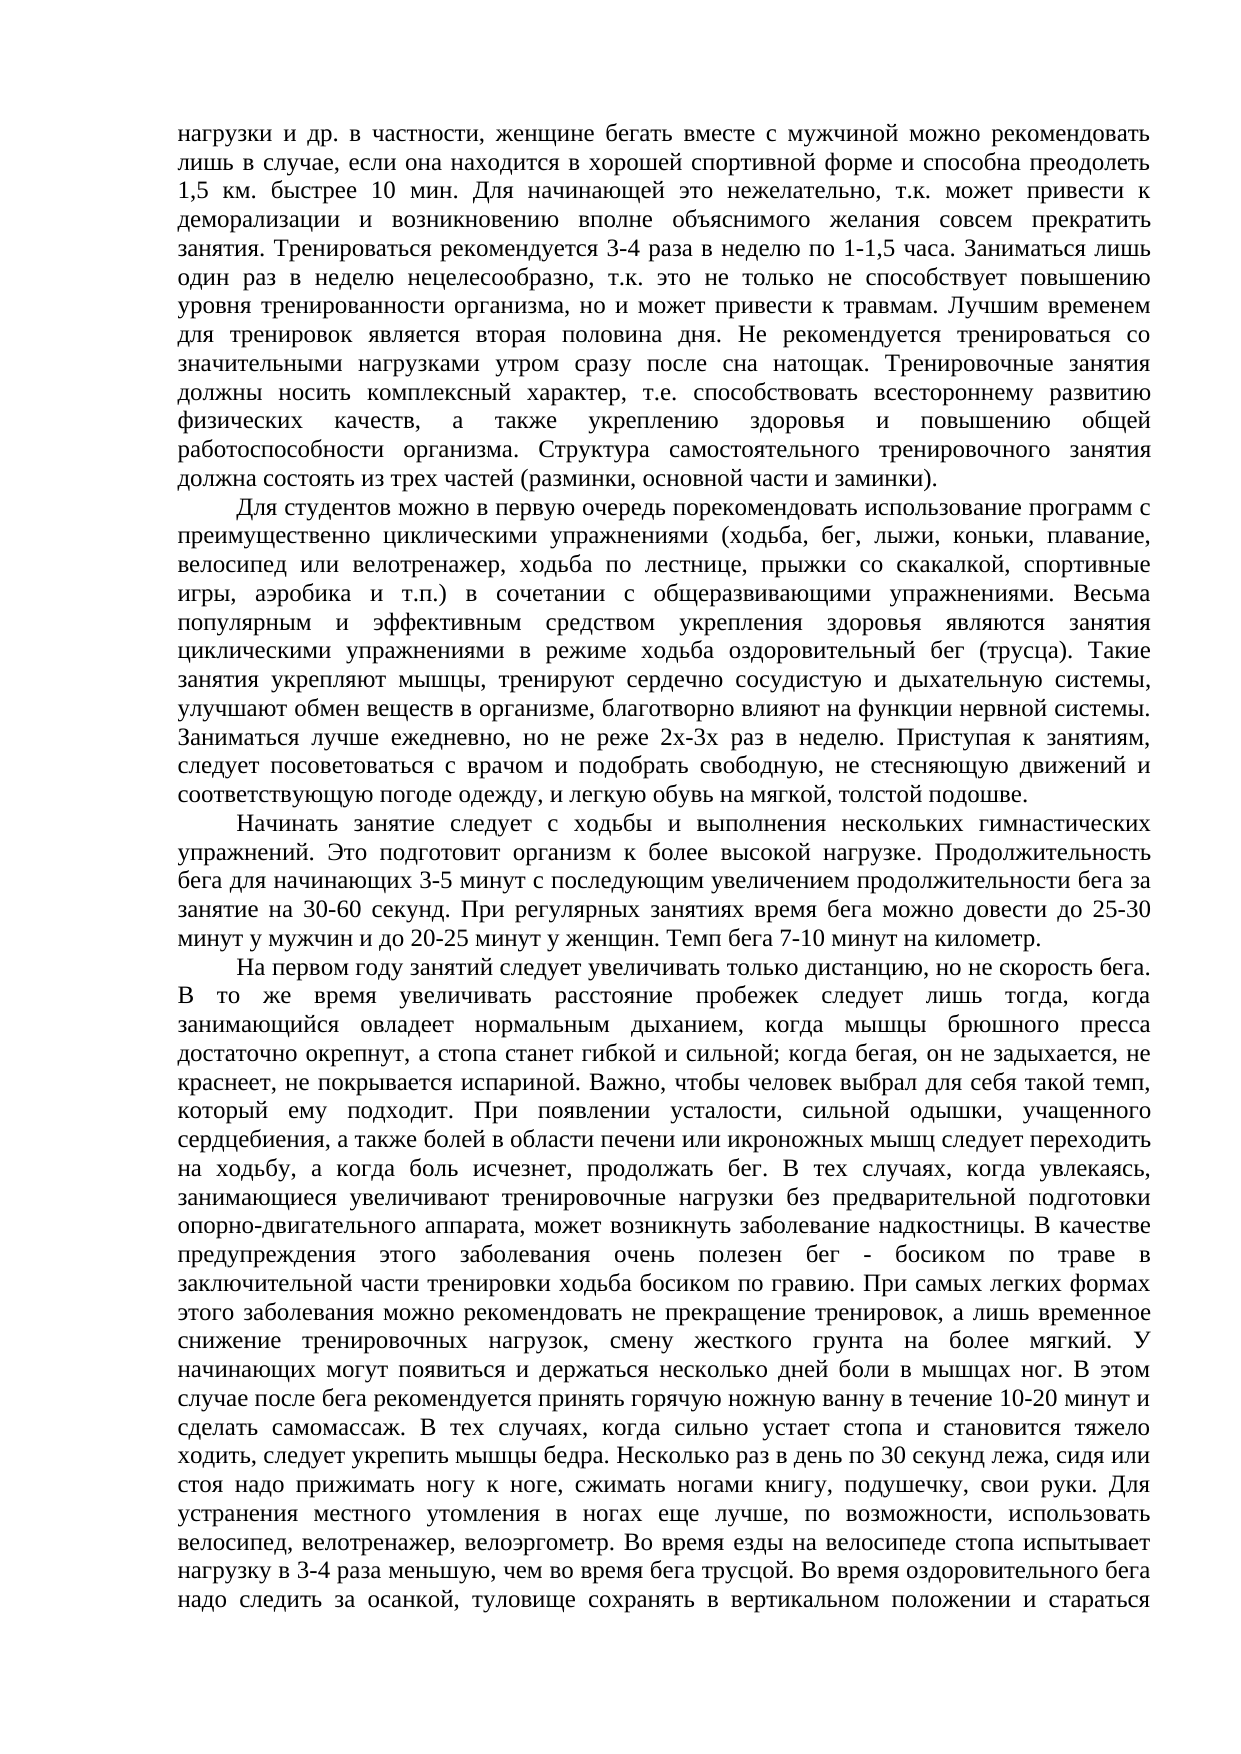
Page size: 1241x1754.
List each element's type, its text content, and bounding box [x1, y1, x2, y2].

text Начинать занятие следует с ходьбы и выполнения нескольких гимнастических упражнений. Это подготовит организм к более высокой нагрузке. Продолжительность бега для начинающих 3-5 минут с последующим увеличением продолжительности бега за занятие на 30-60 секунд. При регулярных занятиях время бега можно довести до 25-30 минут у мужчин и до 20-25 минут у женщин. Темп бега 7-10 минут на километр. [177, 808, 1152, 952]
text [177, 118, 1152, 492]
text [177, 952, 1152, 1613]
text Для студентов можно в первую очередь порекомендовать использование программ с преимущественно циклическими упражнениями (ходьба, бег, лыжи, коньки, плавание, велосипед или велотренажер, ходьба по лестнице, прыжки со скакалкой, спортивные игры, аэробика и т.п.) в сочетании с общеразвивающими упражнениями. Весьма популярным и эффективным средством укрепления здоровья являются занятия циклическими упражнениями в режиме ходьба оздоровительный бег (трусца). Такие занятия укрепляют мышцы, тренируют сердечно сосудистую и дыхательную системы, улучшают обмен веществ в организме, благотворно влияют на функции нервной системы. Заниматься лучше ежедневно, но не реже 2х-3х раз в неделю. Приступая к занятиям, следует посоветоваться с врачом и подобрать свободную, не стесняющую движений и соответствующую погоде одежду, и легкую обувь на мягкой, толстой подошве. [177, 492, 1152, 808]
